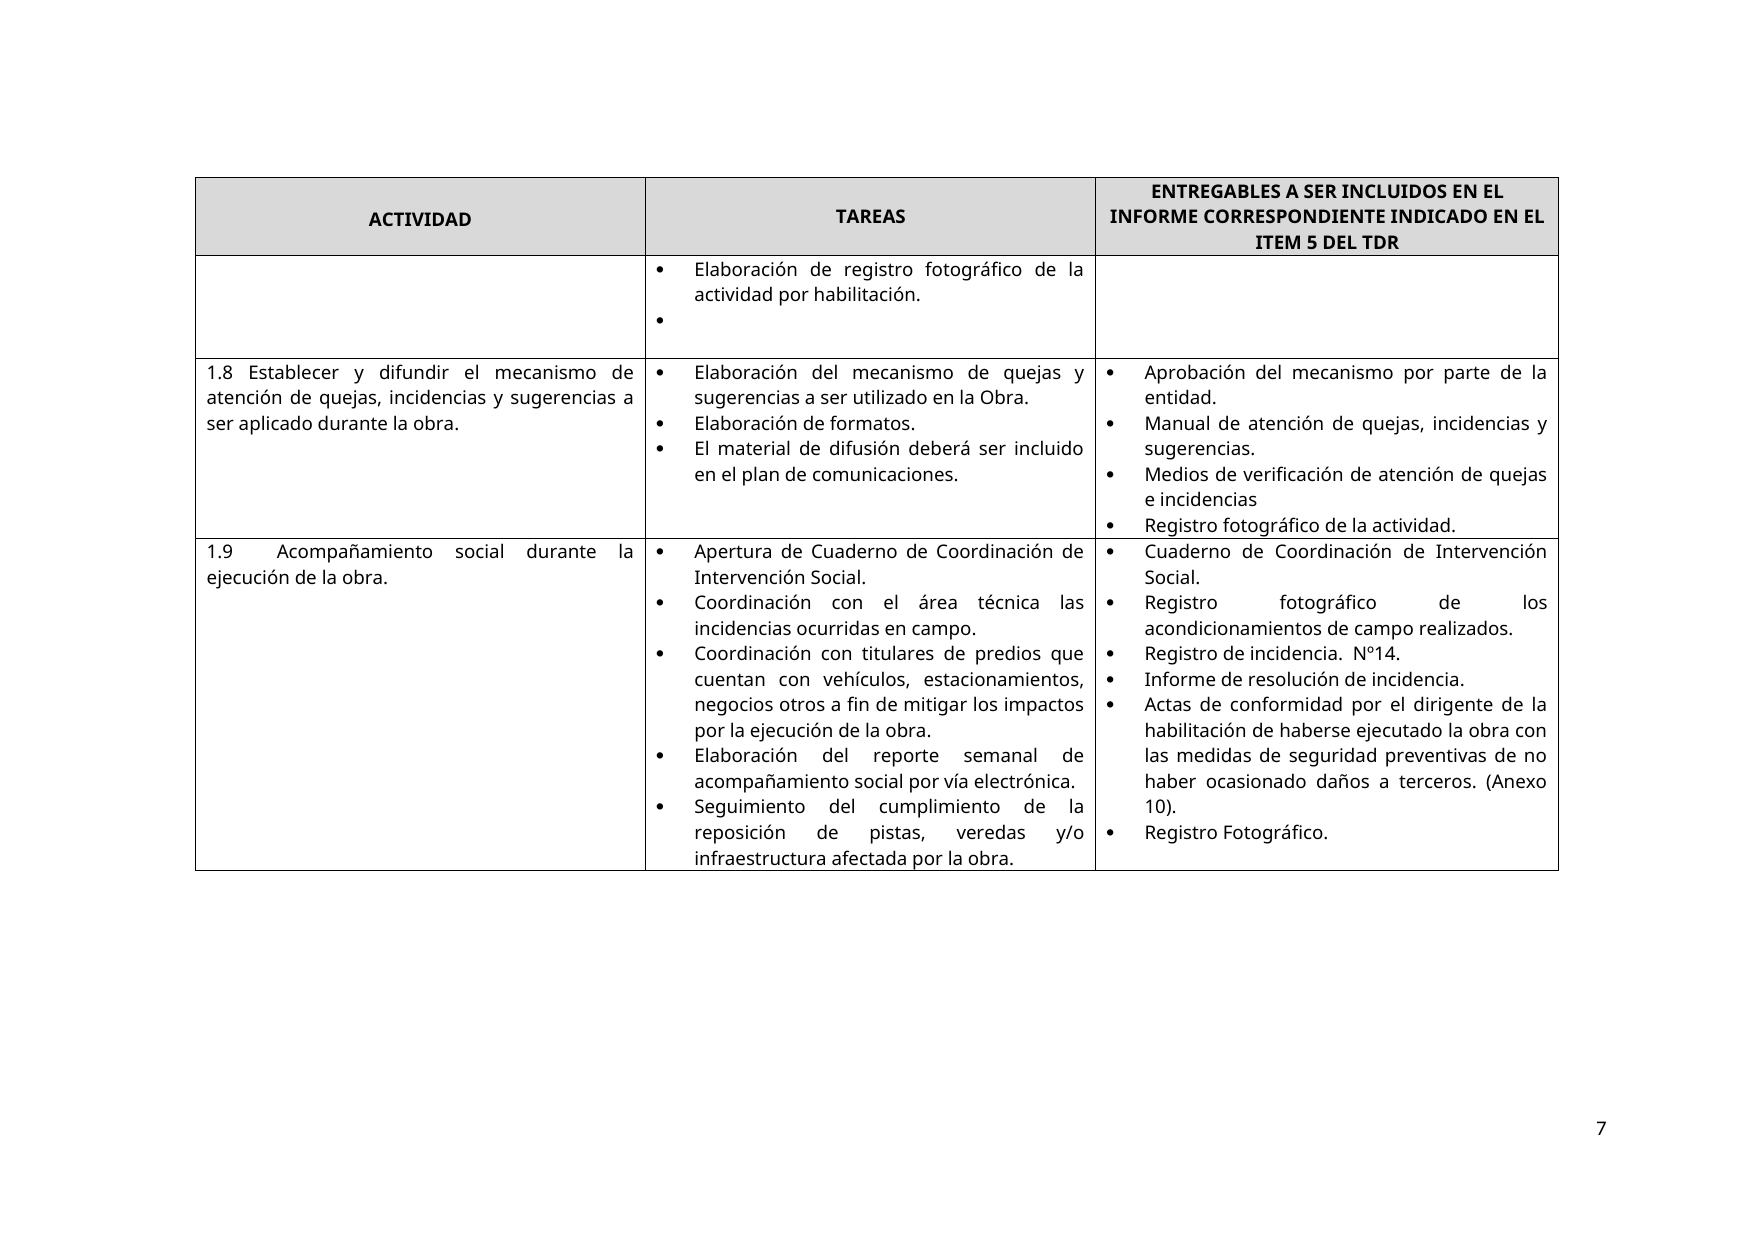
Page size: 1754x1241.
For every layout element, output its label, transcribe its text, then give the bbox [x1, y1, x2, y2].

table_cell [1096, 256, 1558, 358]
table_header ACTIVIDAD [196, 178, 645, 255]
table_cell Aprobación del mecanismo por parte de la entidad. Manual de atención de quejas, incidencias y sugerencias. Medios de verificación de atención de quejas e incidencias Registro fotográfico de la actividad. [1096, 359, 1558, 538]
table_header ENTREGABLES A SER INCLUIDOS EN EL INFORME CORRESPONDIENTE INDICADO EN EL ITEM 5 DEL TDR [1096, 178, 1558, 255]
table_cell Cuaderno de Coordinación de Intervención Social. Registro fotográfico de los acondicionamientos de campo realizados. Registro de incidencia. Nº14. Informe de resolución de incidencia. Actas de conformidad por el dirigente de la habilitación de haberse ejecutado la obra con las medidas de seguridad preventivas de no haber ocasionado daños a terceros. (Anexo 10). Registro Fotográfico. [1096, 539, 1558, 870]
table_header TAREAS [646, 178, 1095, 255]
table_cell 1.8 Establecer y difundir el mecanismo de atención de quejas, incidencias y sugerencias a ser aplicado durante la obra. [196, 359, 645, 538]
table_cell Elaboración del mecanismo de quejas y sugerencias a ser utilizado en la Obra. Elaboración de formatos. El material de difusión deberá ser incluido en el plan de comunicaciones. [646, 359, 1095, 538]
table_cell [196, 256, 645, 358]
table_cell 1.9 Acompañamiento social durante la ejecución de la obra. [196, 539, 645, 870]
table_cell Apertura de Cuaderno de Coordinación de Intervención Social. Coordinación con el área técnica las incidencias ocurridas en campo. Coordinación con titulares de predios que cuentan con vehículos, estacionamientos, negocios otros a fin de mitigar los impactos por la ejecución de la obra. Elaboración del reporte semanal de acompañamiento social por vía electrónica. Seguimiento del cumplimiento de la reposición de pistas, veredas y/o infraestructura afectada por la obra. [646, 539, 1095, 870]
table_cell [646, 256, 1095, 358]
